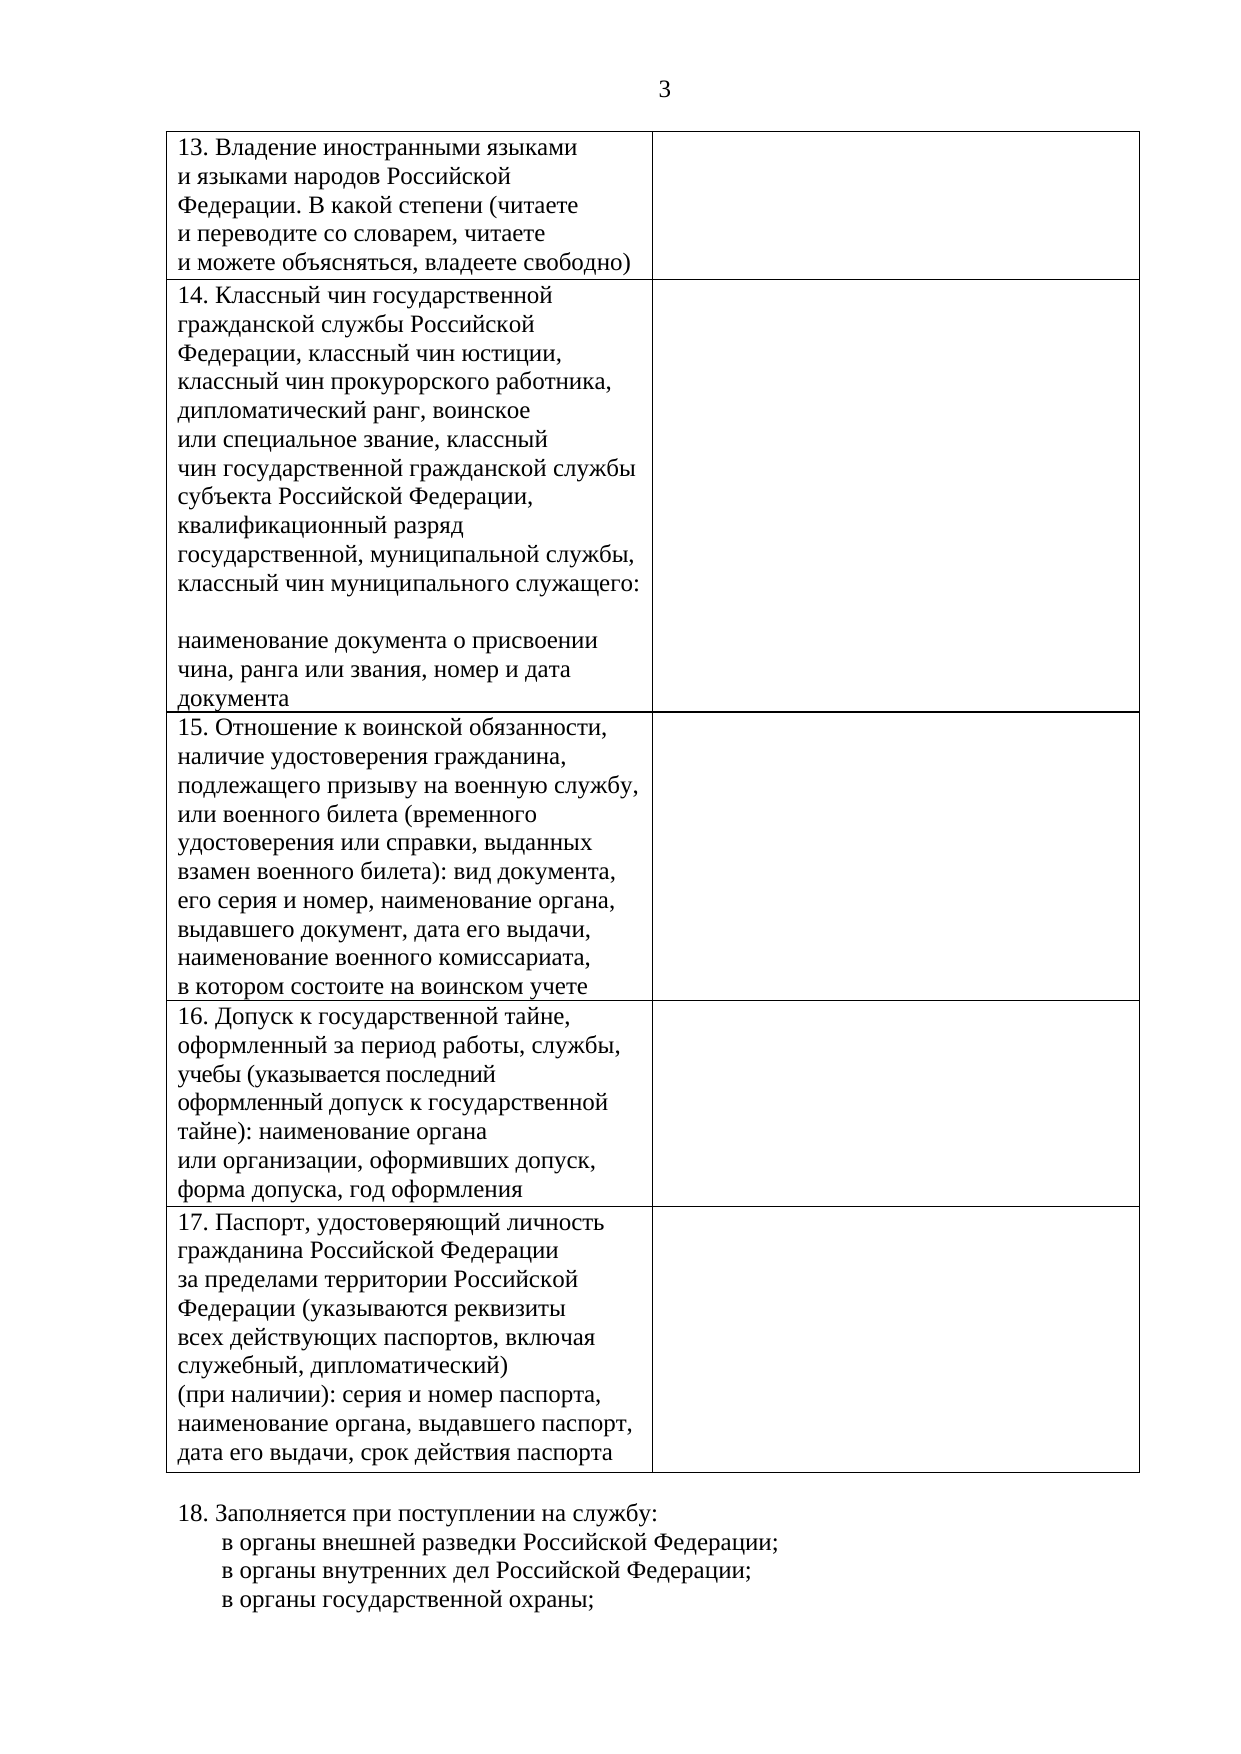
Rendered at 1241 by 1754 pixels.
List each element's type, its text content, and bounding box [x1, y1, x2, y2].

table_cell 15. Отношение к воинской обязанности, наличие удостоверения гражданина, подлежащего призыву на военную службу, или военного билета (временного удостоверения или справки, выданных взамен военного билета): вид документа, его серия и номер, наименование органа, выдавшего документ, дата его выдачи, наименование военного комиссариата, в котором состоите на воинском учете [167, 713, 652, 1000]
table_cell 13. Владение иностранными языками и языками народов Российской Федерации. В какой степени (читаете и переводите со словарем, читаете и можете объясняться, владеете свободно) [167, 132, 652, 279]
text в органы внутренних дел Российской Федерации; [221, 1555, 1152, 1584]
table_cell [653, 280, 1139, 711]
text в органы государственной охраны; [221, 1584, 1152, 1613]
table_cell 17. Паспорт, удостоверяющий личность гражданина Российской Федерации за пределами территории Российской Федерации (указываются реквизиты всех действующих паспортов, включая служебный, дипломатический) (при наличии): серия и номер паспорта, наименование органа, выдавшего паспорт, дата его выдачи, срок действия паспорта [167, 1207, 652, 1472]
text 18. Заполняется при поступлении на службу: [177, 1498, 1152, 1527]
table_cell [653, 132, 1139, 279]
table_cell [653, 1207, 1139, 1472]
table_cell 16. Допуск к государственной тайне, оформленный за период работы, службы, учебы (указывается последний оформленный допуск к государственной тайне): наименование органа или организации, оформивших допуск, форма допуска, год оформления [167, 1001, 652, 1206]
table_cell [653, 713, 1139, 1000]
text в органы внешней разведки Российской Федерации; [221, 1527, 1152, 1555]
table_cell 14. Классный чин государственной гражданской службы Российской Федерации, классный чин юстиции, классный чин прокурорского работника, дипломатический ранг, воинское или специальное звание, классный чин государственной гражданской службы субъекта Российской Федерации, квалификационный разряд государственной, муниципальной службы, классный чин муниципального служащего: наименование документа о присвоении чина, ранга или звания, номер и дата документа [167, 280, 652, 711]
table_cell [653, 1001, 1139, 1206]
